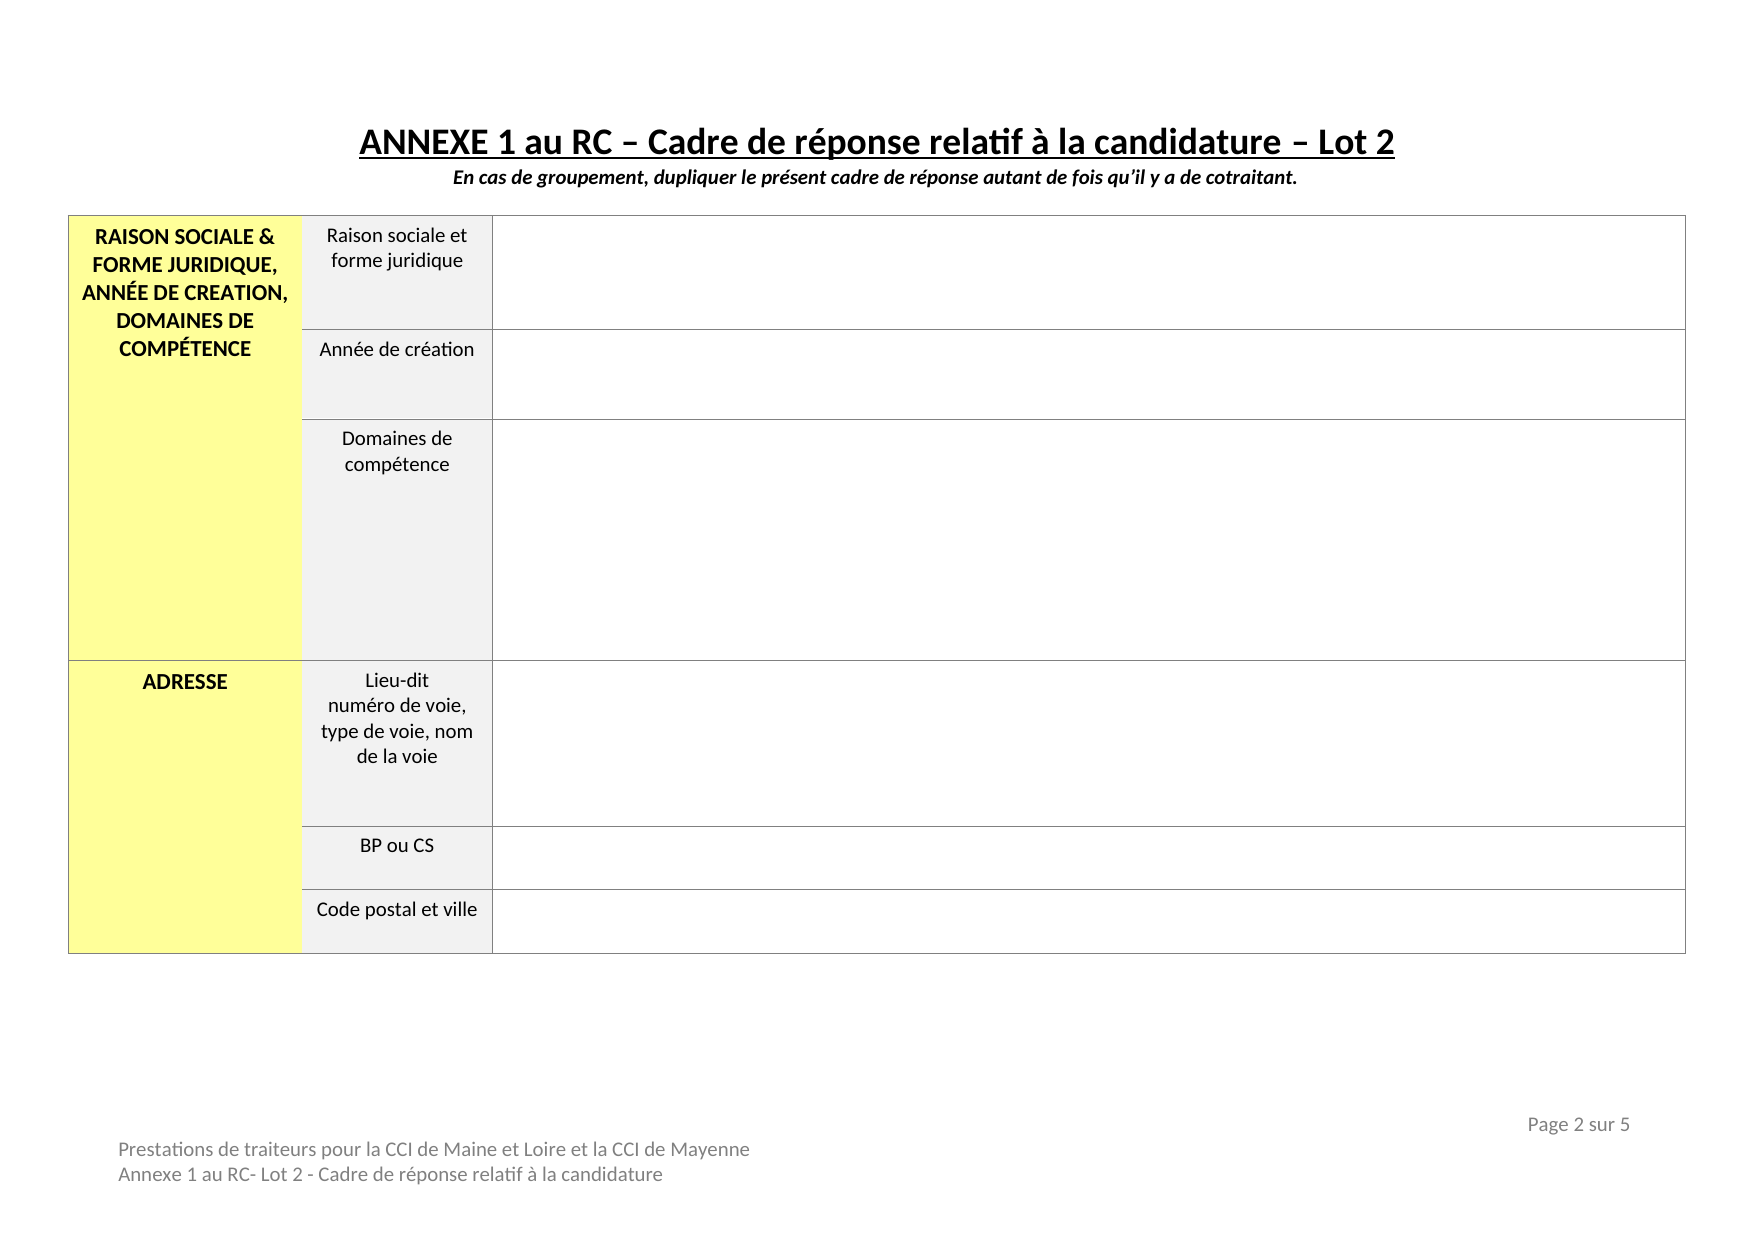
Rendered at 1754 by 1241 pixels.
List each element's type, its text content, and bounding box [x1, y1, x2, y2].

table_cell [493, 890, 1685, 953]
table_cell ADRESSE [69, 661, 302, 953]
table_cell [493, 420, 1685, 660]
table_cell Année de création [302, 330, 492, 418]
table_cell Code postal et ville [302, 890, 492, 953]
table_cell [493, 827, 1685, 889]
table_cell [493, 661, 1685, 826]
text ANNEXE 1 au RC – Cadre de réponse relatif à la candidature – Lot 2 [118, 118, 1636, 164]
table_cell Lieu-dit numéro de voie, type de voie, nom de la voie [302, 661, 492, 826]
table_header Raison sociale et forme juridique [302, 216, 492, 329]
text En cas de groupement, dupliquer le présent cadre de réponse autant de fois qu’il y a de cotraitant. [118, 164, 1636, 189]
table_header [493, 216, 1685, 329]
table_cell BP ou CS [302, 827, 492, 889]
table_cell Domaines de compétence [302, 420, 492, 660]
table_header RAISON SOCIALE & FORME JURIDIQUE, ANNéE DE CREATION, DOMAINES DE COMPéTENCE [69, 216, 302, 660]
table_cell [493, 330, 1685, 418]
